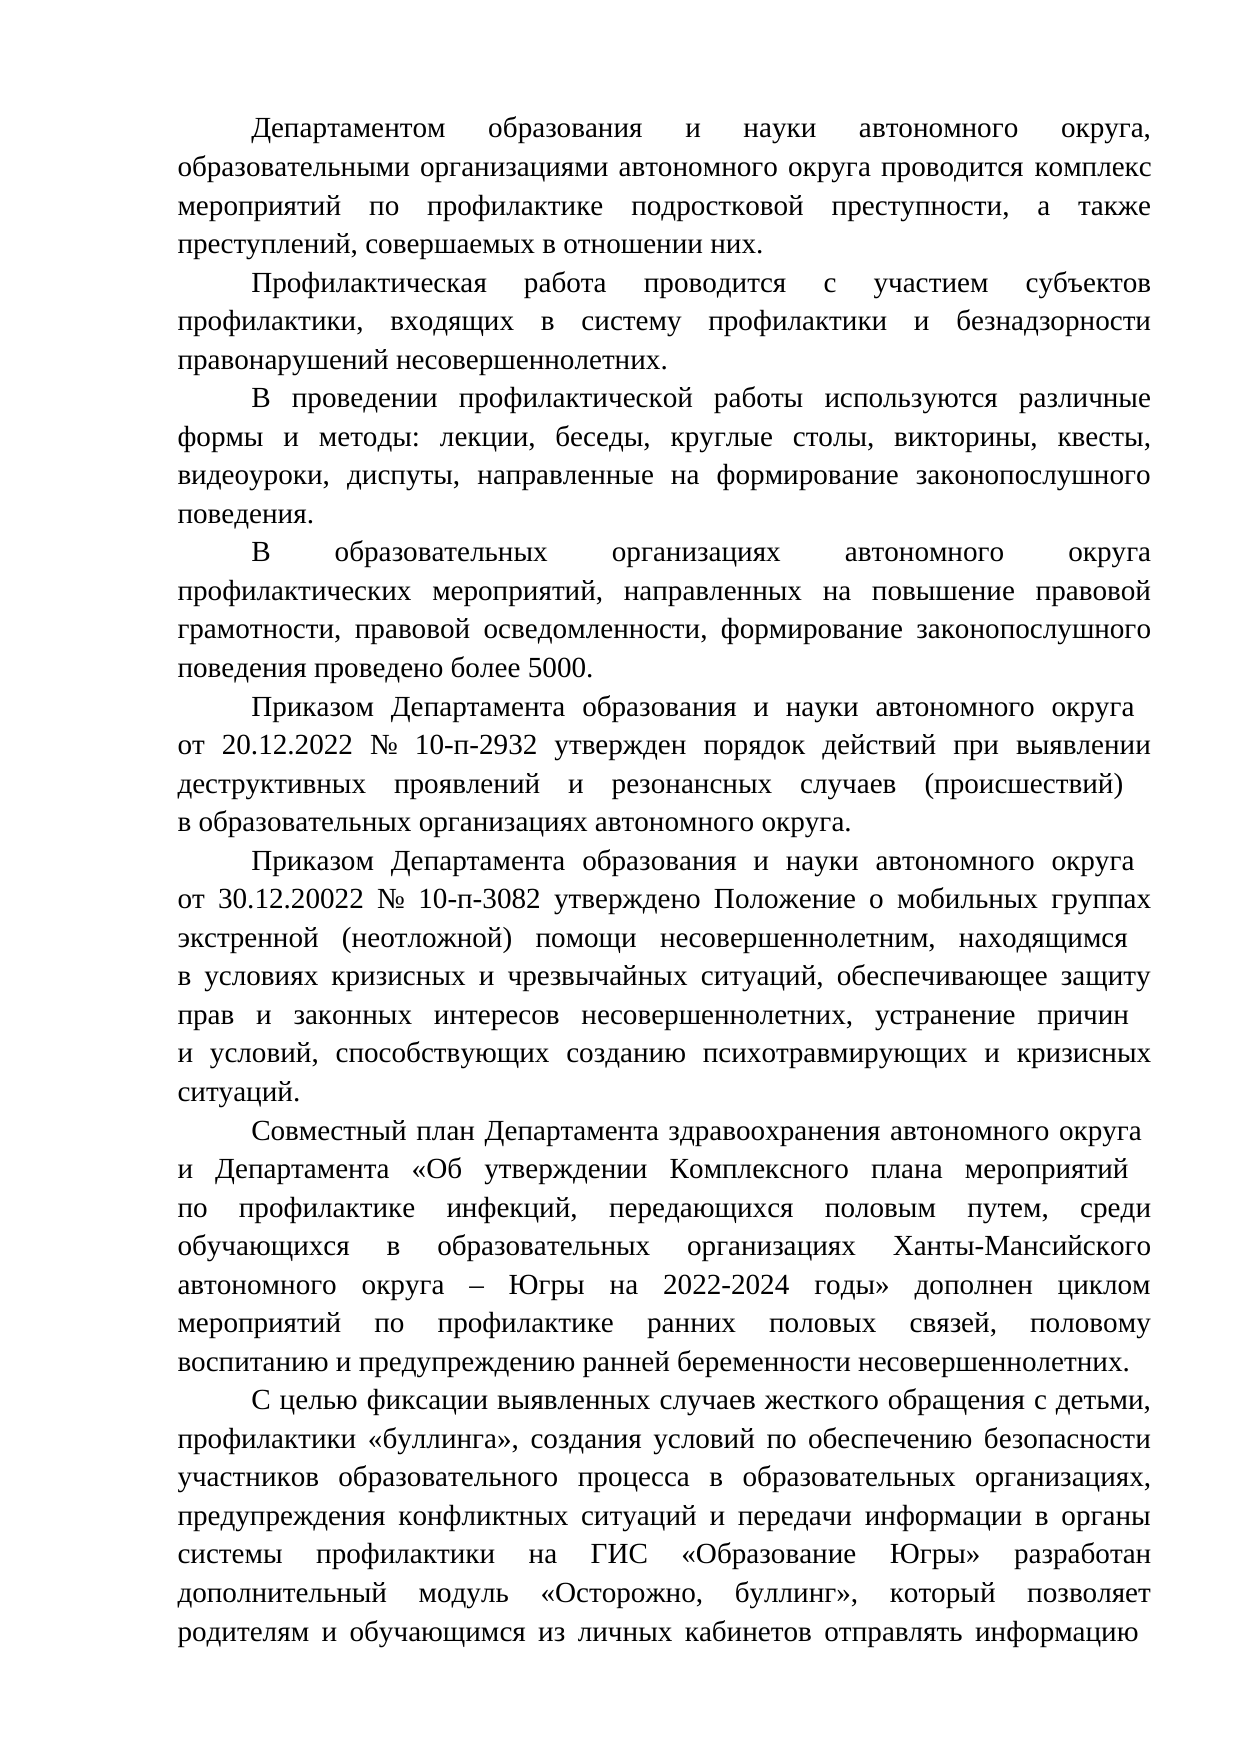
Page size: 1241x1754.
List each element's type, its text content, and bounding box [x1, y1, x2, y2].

text В проведении профилактической работы используются различные формы и методы: лекции, беседы, круглые столы, викторины, квесты, видеоуроки, диспуты, направленные на формирование законопослушного поведения. [177, 380, 1152, 529]
text Приказом Департамента образования и науки автономного округа от 30.12.20022 № 10-п-3082 утверждено Положение о мобильных группах экстренной (неотложной) помощи несовершеннолетним, находящимся в условиях кризисных и чрезвычайных ситуаций, обеспечивающее защиту прав и законных интересов несовершеннолетних, устранение причин и условий, способствующих созданию психотравмирующих и кризисных ситуаций. [177, 843, 1152, 1108]
text Совместный план Департамента здравоохранения автономного округа и Департамента «Об утверждении Комплексного плана мероприятий по профилактике инфекций, передающихся половым путем, среди обучающихся в образовательных организациях Ханты-Мансийского автономного округа – Югры на 2022-2024 годы» дополнен циклом мероприятий по профилактике ранних половых связей, половому воспитанию и предупреждению ранней беременности несовершеннолетних. [177, 1113, 1152, 1377]
text Приказом Департамента образования и науки автономного округа от 20.12.2022 № 10-п-2932 утвержден порядок действий при выявлении деструктивных проявлений и резонансных случаев (происшествий) в образовательных организациях автономного округа. [177, 689, 1152, 838]
text Профилактическая работа проводится с участием субъектов профилактики, входящих в систему профилактики и безнадзорности правонарушений несовершеннолетних. [177, 265, 1152, 375]
text Департаментом образования и науки автономного округа, образовательными организациями автономного округа проводится комплекс мероприятий по профилактике подростковой преступности, а также преступлений, совершаемых в отношении них. [177, 111, 1152, 260]
text В образовательных организациях автономного округа профилактических мероприятий, направленных на повышение правовой грамотности, правовой осведомленности, формирование законопослушного поведения проведено более 5000. [177, 534, 1152, 684]
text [177, 1382, 1152, 1647]
